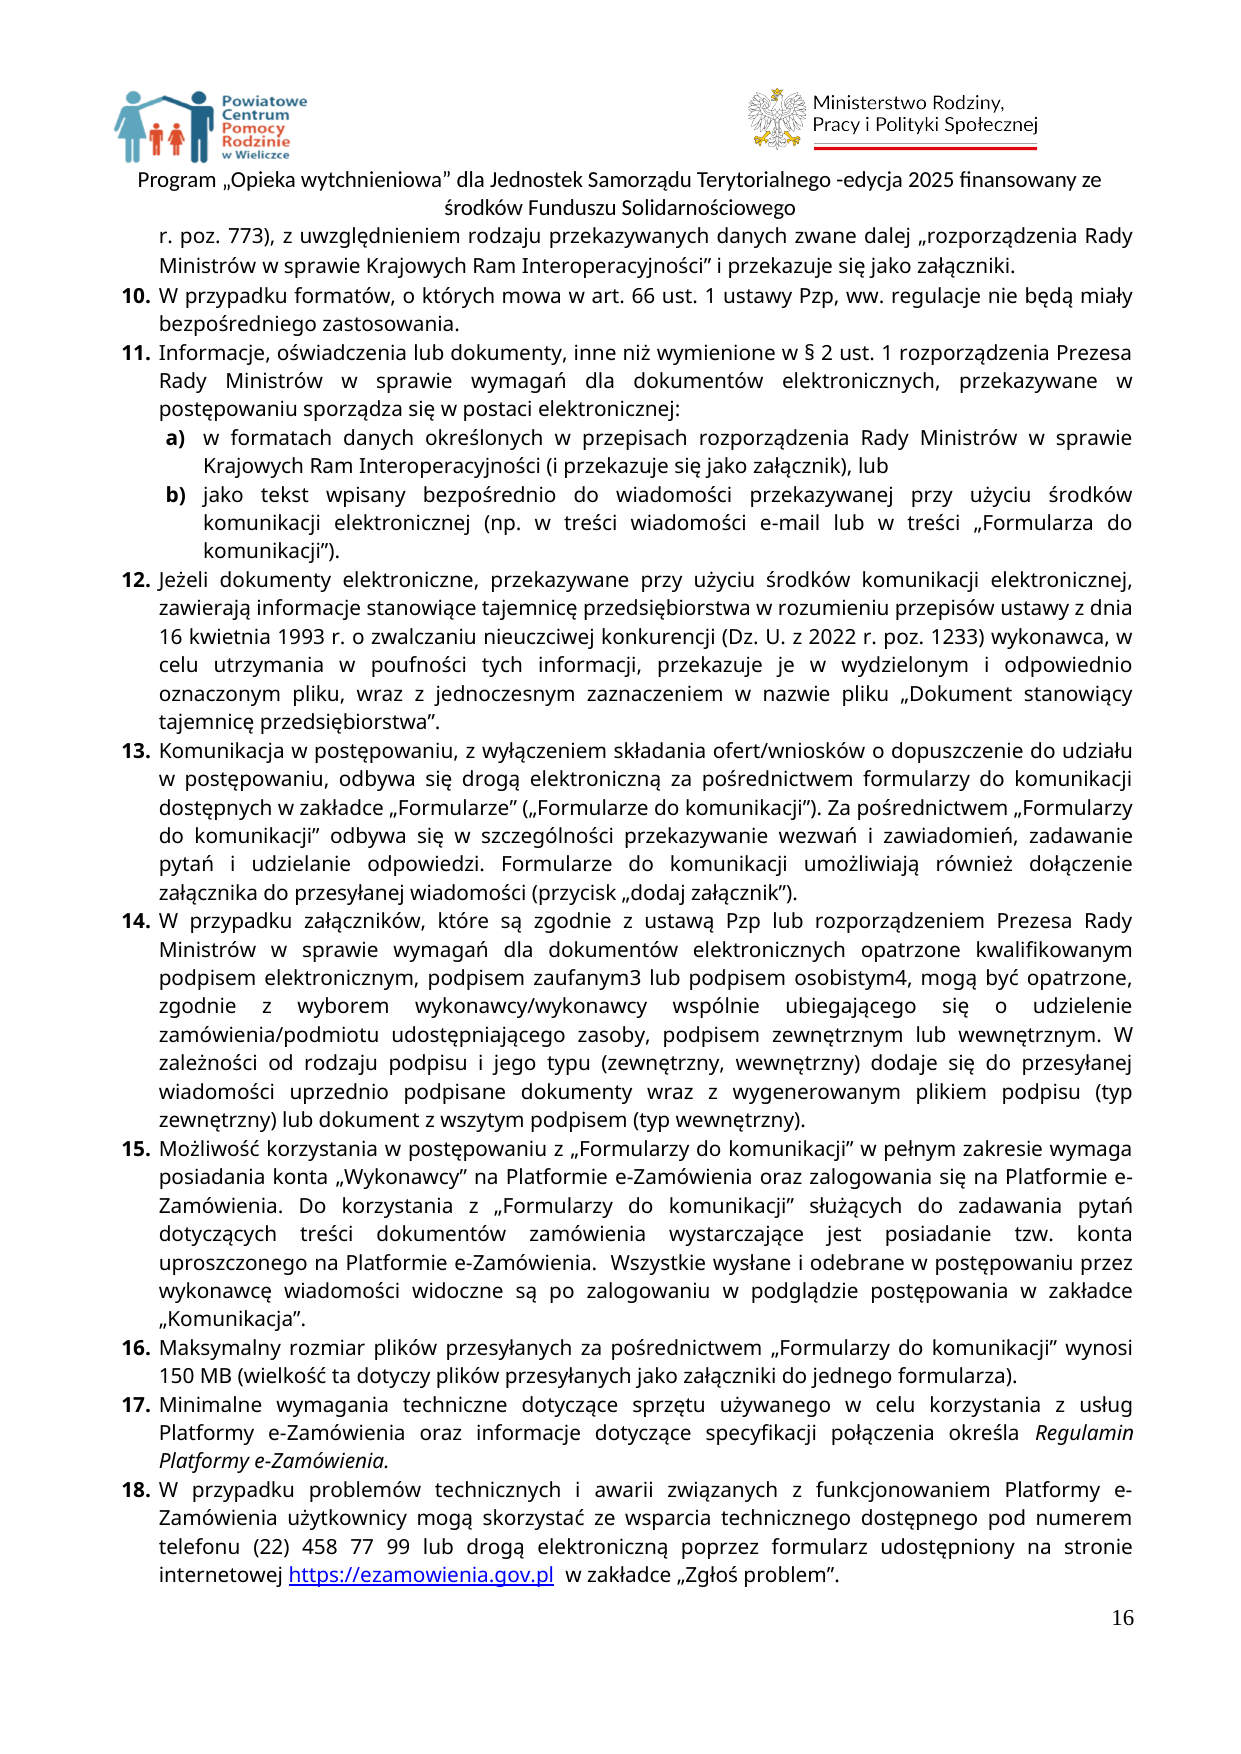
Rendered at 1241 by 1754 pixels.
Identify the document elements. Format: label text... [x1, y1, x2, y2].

list jako tekst wpisany bezpośrednio do wiadomości przekazywanej przy użyciu środków komunikacji elektronicznej (np. w treści wiadomości e-mail lub w treści „Formularza do komunikacji”). [165, 480, 1134, 565]
picture [106, 78, 309, 165]
list W przypadku problemów technicznych i awarii związanych z funkcjonowaniem Platformy e-Zamówienia użytkownicy mogą skorzystać ze wsparcia technicznego dostępnego pod numerem telefonu (22) 458 77 99 lub drogą elektroniczną poprzez formularz udostępniony na stronie internetowej https://ezamowienia.gov.pl w zakładce „Zgłoś problem”. [121, 1475, 1134, 1589]
list Informacje, oświadczenia lub dokumenty, inne niż wymienione w § 2 ust. 1 rozporządzenia Prezesa Rady Ministrów w sprawie wymagań dla dokumentów elektronicznych, przekazywane w postępowaniu sporządza się w postaci elektronicznej: [121, 338, 1134, 423]
list W przypadku formatów, o których mowa w art. 66 ust. 1 ustawy Pzp, ww. regulacje nie będą miały bezpośredniego zastosowania. [121, 281, 1134, 338]
list Maksymalny rozmiar plików przesyłanych za pośrednictwem „Formularzy do komunikacji” wynosi 150 MB (wielkość ta dotyczy plików przesyłanych jako załączniki do jednego formularza). [121, 1333, 1134, 1390]
list Minimalne wymagania techniczne dotyczące sprzętu używanego w celu korzystania z usług Platformy e-Zamówienia oraz informacje dotyczące specyfikacji połączenia określa Regulamin Platformy e-Zamówienia. [121, 1390, 1134, 1475]
list Komunikacja w postępowaniu, z wyłączeniem składania ofert/wniosków o dopuszczenie do udziału w postępowaniu, odbywa się drogą elektroniczną za pośrednictwem formularzy do komunikacji dostępnych w zakładce „Formularze” („Formularze do komunikacji”). Za pośrednictwem „Formularzy do komunikacji” odbywa się w szczególności przekazywanie wezwań i zawiadomień, zadawanie pytań i udzielanie odpowiedzi. Formularze do komunikacji umożliwiają również dołączenie załącznika do przesyłanej wiadomości (przycisk „dodaj załącznik”). [121, 736, 1134, 906]
list Możliwość korzystania w postępowaniu z „Formularzy do komunikacji” w pełnym zakresie wymaga posiadania konta „Wykonawcy” na Platformie e-Zamówienia oraz zalogowania się na Platformie e-Zamówienia. Do korzystania z „Formularzy do komunikacji” służących do zadawania pytań dotyczących treści dokumentów zamówienia wystarczające jest posiadanie tzw. konta uproszczonego na Platformie e-Zamówienia. Wszystkie wysłane i odebrane w postępowaniu przez wykonawcę wiadomości widoczne są po zalogowaniu w podglądzie postępowania w zakładce „Komunikacja”. [121, 1134, 1134, 1333]
list Jeżeli dokumenty elektroniczne, przekazywane przy użyciu środków komunikacji elektronicznej, zawierają informacje stanowiące tajemnicę przedsiębiorstwa w rozumieniu przepisów ustawy z dnia 16 kwietnia 1993 r. o zwalczaniu nieuczciwej konkurencji (Dz. U. z 2022 r. poz. 1233) wykonawca, w celu utrzymania w poufności tych informacji, przekazuje je w wydzielonym i odpowiednio oznaczonym pliku, wraz z jednoczesnym zaznaczeniem w nazwie pliku „Dokument stanowiący tajemnicę przedsiębiorstwa”. [121, 565, 1134, 736]
list w formatach danych określonych w przepisach rozporządzenia Rady Ministrów w sprawie Krajowych Ram Interoperacyjności (i przekazuje się jako załącznik), lub [165, 423, 1134, 480]
list W przypadku załączników, które są zgodnie z ustawą Pzp lub rozporządzeniem Prezesa Rady Ministrów w sprawie wymagań dla dokumentów elektronicznych opatrzone kwalifikowanym podpisem elektronicznym, podpisem zaufanym3 lub podpisem osobistym4, mogą być opatrzone, zgodnie z wyborem wykonawcy/wykonawcy wspólnie ubiegającego się o udzielenie zamówienia/podmiotu udostępniającego zasoby, podpisem zewnętrznym lub wewnętrznym. W zależności od rodzaju podpisu i jego typu (zewnętrzny, wewnętrzny) dodaje się do przesyłanej wiadomości uprzednio podpisane dokumenty wraz z wygenerowanym plikiem podpisu (typ zewnętrzny) lub dokument z wszytym podpisem (typ wewnętrzny). [121, 906, 1134, 1134]
picture [733, 73, 1052, 165]
